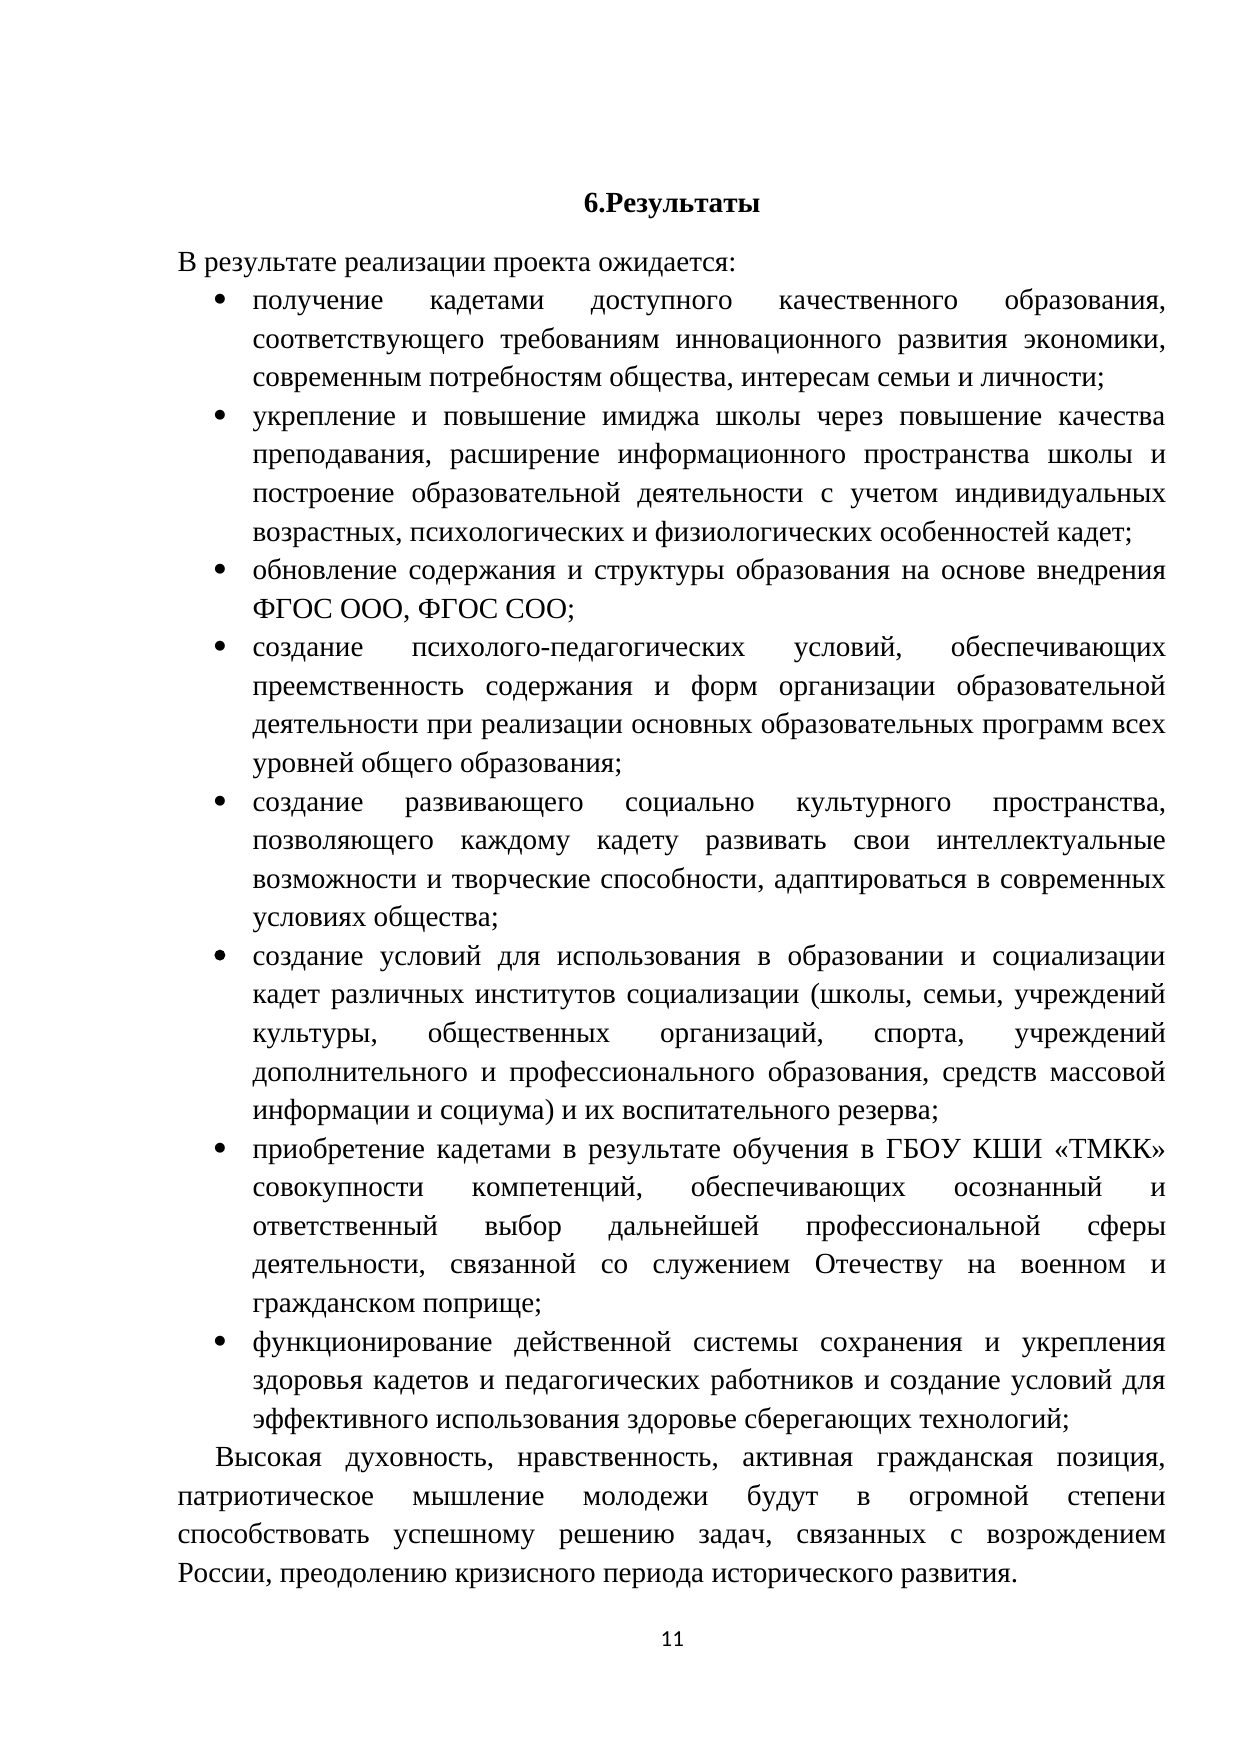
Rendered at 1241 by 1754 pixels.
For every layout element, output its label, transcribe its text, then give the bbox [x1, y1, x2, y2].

list создание условий для использования в образовании и социализации кадет различных институтов социализации (школы, семьи, учреждений культуры, общественных организаций, спорта, учреждений дополнительного и профессионального образования, средств массовой информации и социума) и их воспитательного резерва; [215, 938, 1167, 1126]
list обновление содержания и структуры образования на основе внедрения ФГОС ООО, ФГОС СОО; [215, 552, 1167, 624]
list функционирование действенной системы сохранения и укрепления здоровья кадетов и педагогических работников и создание условий для эффективного использования здоровье сберегающих технологий; [215, 1324, 1167, 1434]
list создание психолого-педагогических условий, обеспечивающих преемственность содержания и форм организации образовательной деятельности при реализации основных образовательных программ всех уровней общего образования; [215, 629, 1167, 779]
text Высокая духовность, нравственность, активная гражданская позиция, патриотическое мышление молодежи будут в огромной степени способствовать успешному решению задач, связанных с возрождением России, преодолению кризисного периода исторического развития. [177, 1439, 1167, 1588]
list укрепление и повышение имиджа школы через повышение качества преподавания, расширение информационного пространства школы и построение образовательной деятельности с учетом индивидуальных возрастных, психологических и физиологических особенностей кадет; [215, 398, 1167, 547]
text 6.Результаты [177, 185, 1167, 219]
list приобретение кадетами в результате обучения в ГБОУ КШИ «ТМКК» совокупности компетенций, обеспечивающих осознанный и ответственный выбор дальнейшей профессиональной сферы деятельности, связанной со служением Отечеству на военном и гражданском поприще; [215, 1131, 1167, 1319]
list получение кадетами доступного качественного образования, соответствующего требованиям инновационного развития экономики, современным потребностям общества, интересам семьи и личности; [215, 282, 1167, 393]
text В результате реализации проекта ожидается: [177, 244, 1167, 277]
list создание развивающего социально культурного пространства, позволяющего каждому кадету развивать свои интеллектуальные возможности и творческие способности, адаптироваться в современных условиях общества; [215, 784, 1167, 933]
